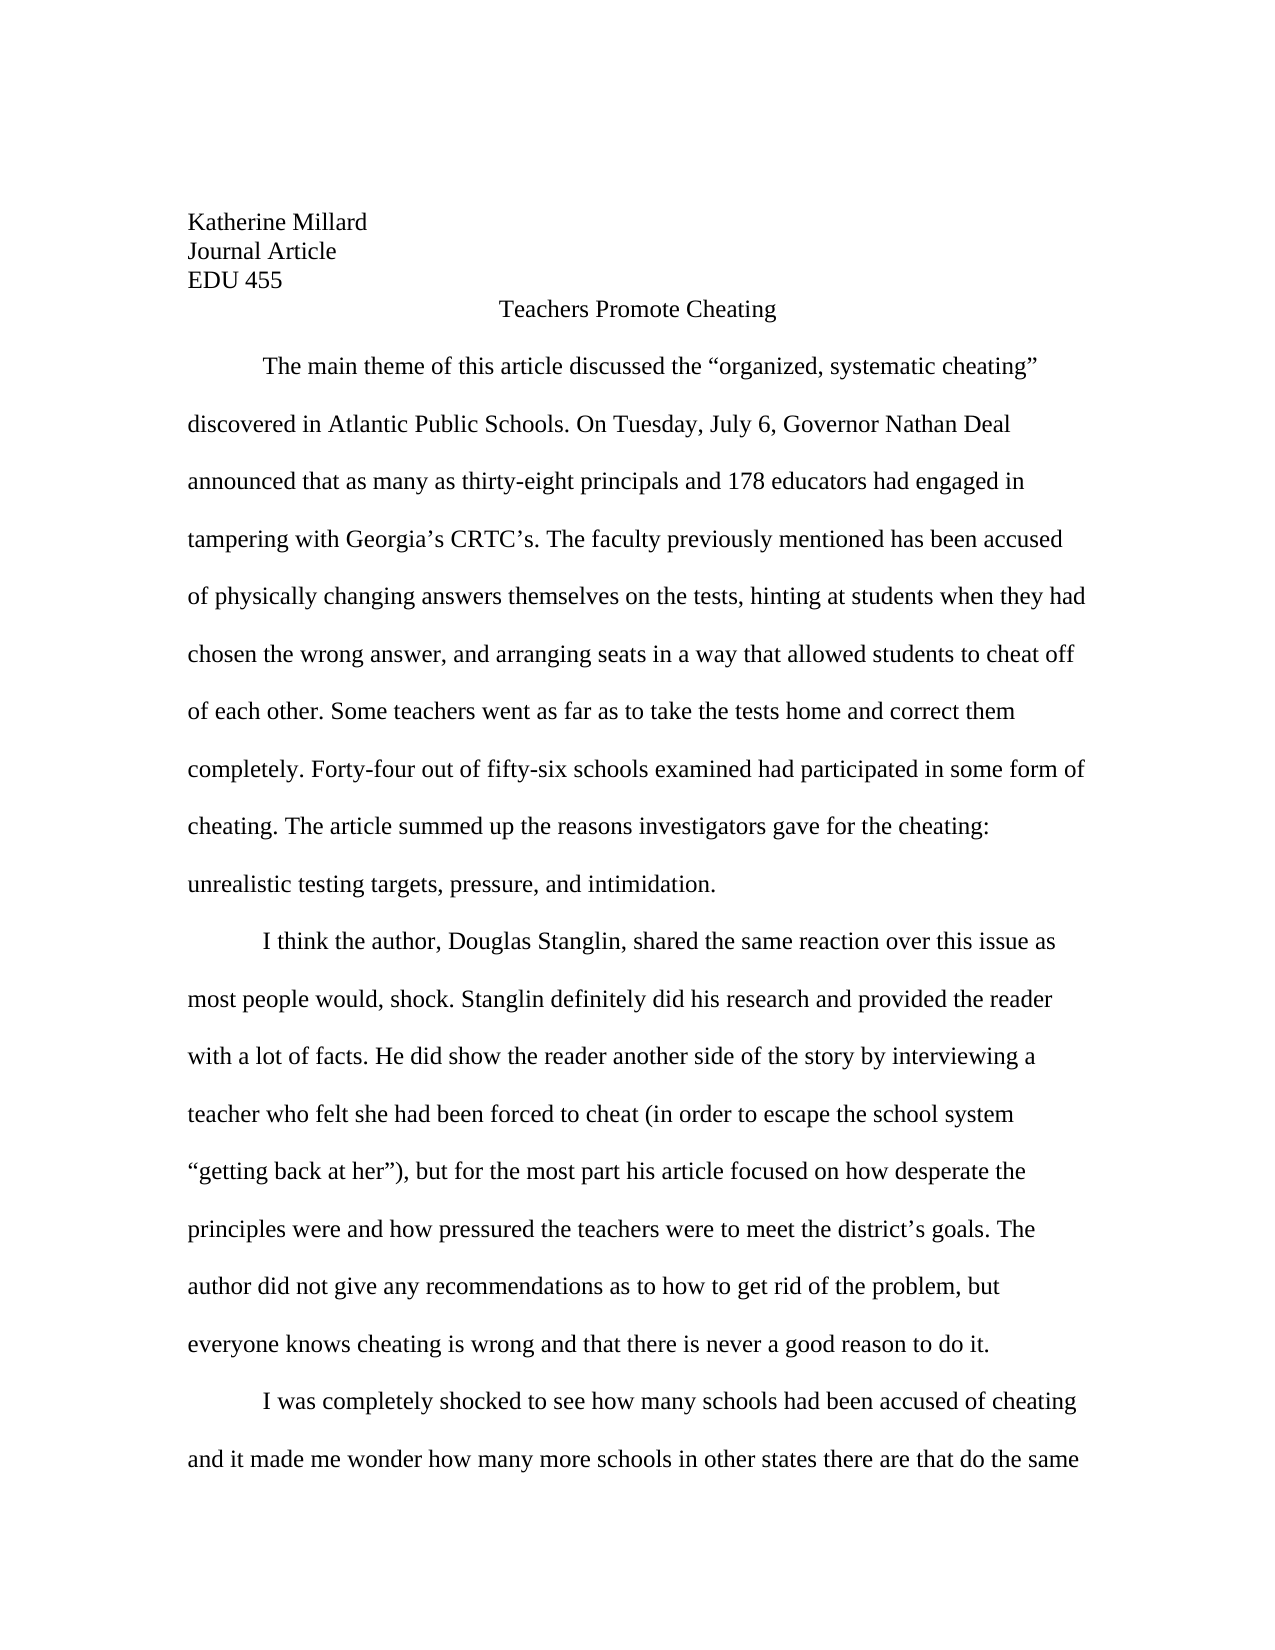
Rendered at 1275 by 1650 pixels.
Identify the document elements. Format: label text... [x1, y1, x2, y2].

text EDU 455 [187, 265, 1087, 294]
text I think the author, Douglas Stanglin, shared the same reaction over this issue as most people would, shock. Stanglin definitely did his research and provided the reader with a lot of facts. He did show the reader another side of the story by interviewing a teacher who felt she had been forced to cheat (in order to escape the school system “getting back at her”), but for the most part his article focused on how desperate the principles were and how pressured the teachers were to meet the district’s goals. The author did not give any recommendations as to how to get rid of the problem, but everyone knows cheating is wrong and that there is never a good reason to do it. [187, 926, 1087, 1357]
text The main theme of this article discussed the “organized, systematic cheating” discovered in Atlantic Public Schools. On Tuesday, July 6, Governor Nathan Deal announced that as many as thirty-eight principals and 178 educators had engaged in tampering with Georgia’s CRTC’s. The faculty previously mentioned has been accused of physically changing answers themselves on the tests, hinting at students when they had chosen the wrong answer, and arranging seats in a way that allowed students to cheat off of each other. Some teachers went as far as to take the tests home and correct them completely. Forty-four out of fifty-six schools examined had participated in some form of cheating. The article summed up the reasons investigators gave for the cheating: unrealistic testing targets, pressure, and intimidation. [187, 351, 1087, 897]
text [187, 1386, 1087, 1472]
text Journal Article [187, 236, 1087, 265]
text Katherine Millard [187, 207, 1087, 236]
text Teachers Promote Cheating [187, 294, 1087, 322]
